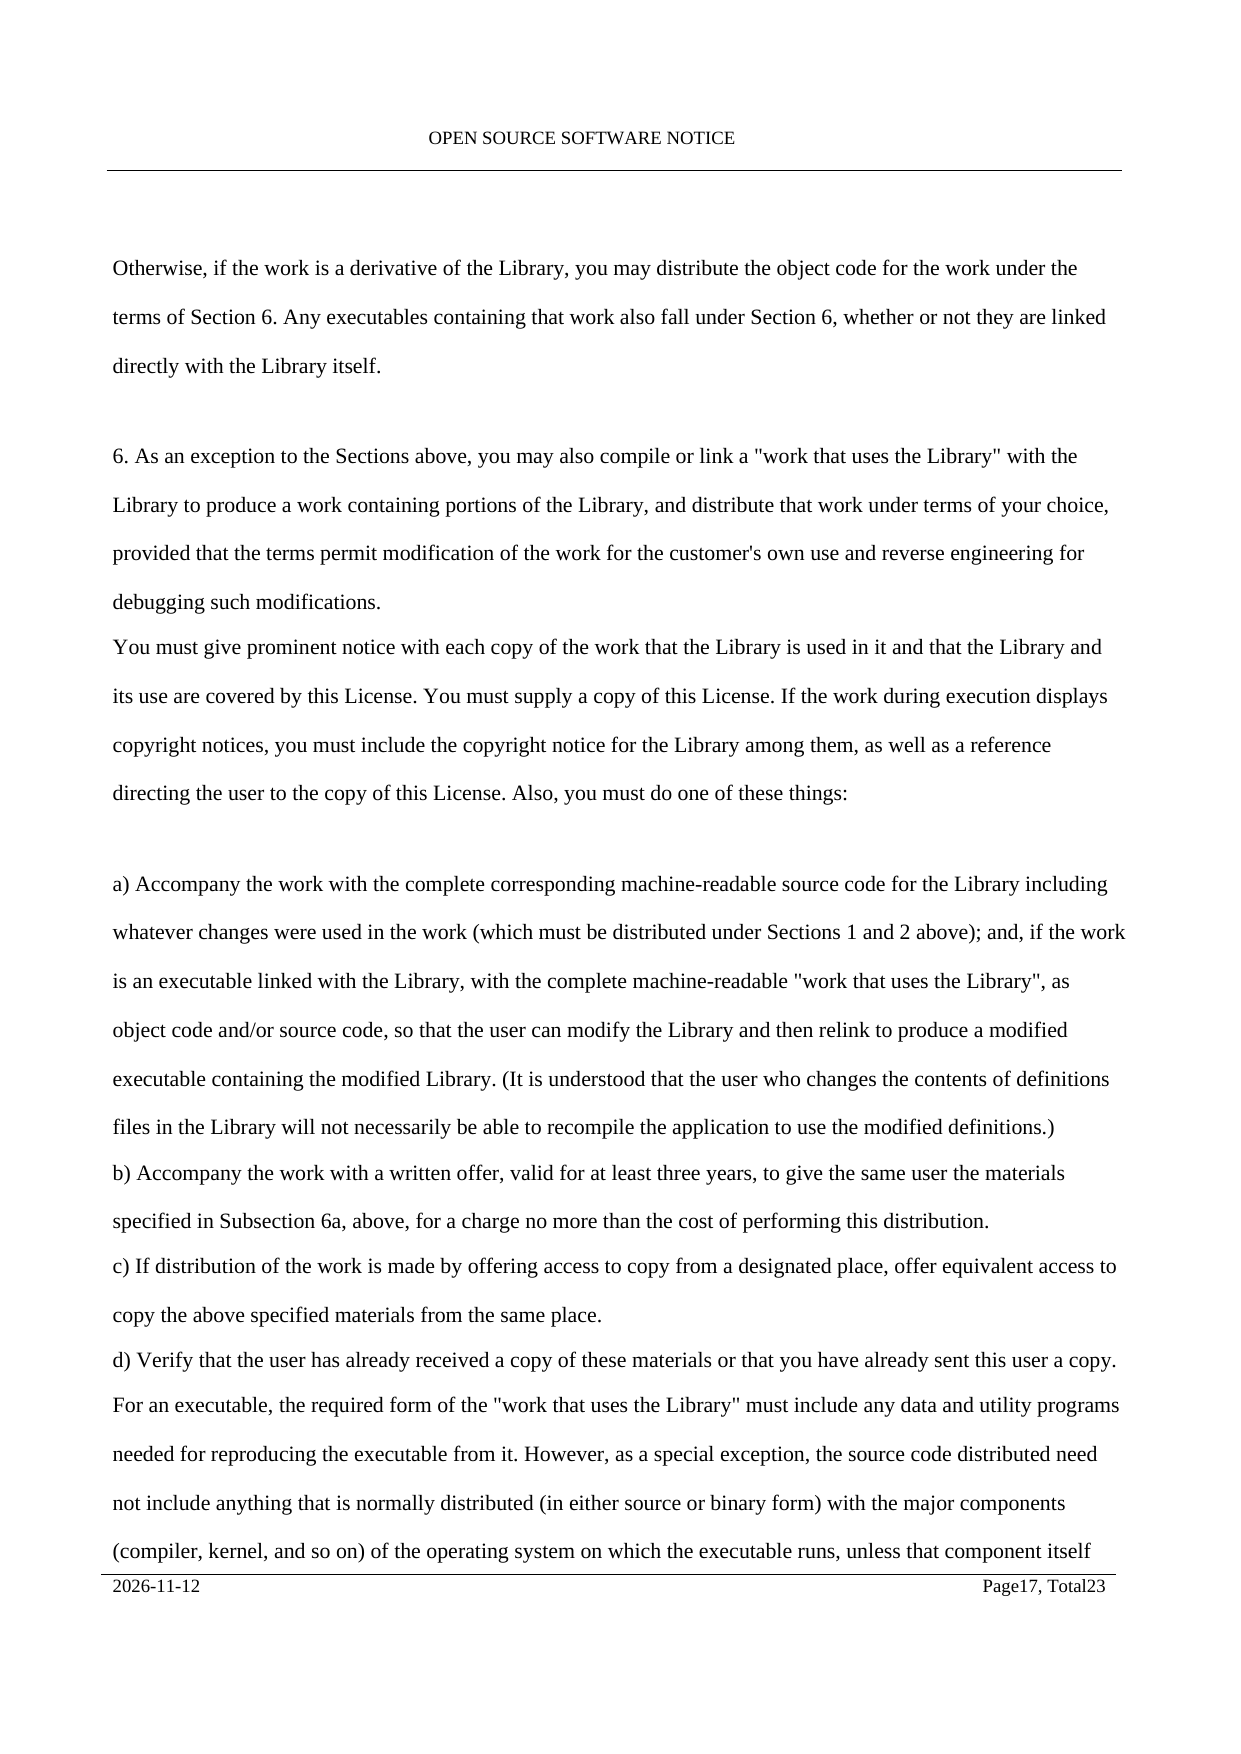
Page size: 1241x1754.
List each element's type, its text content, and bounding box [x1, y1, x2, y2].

text 6. As an exception to the Sections above, you may also compile or link a "work that uses the Library" with the Library to produce a work containing portions of the Library, and distribute that work under terms of your choice, provided that the terms permit modification of the work for the customer's own use and reverse engineering for debugging such modifications. [112, 439, 1128, 618]
text Otherwise, if the work is a derivative of the Library, you may distribute the object code for the work under the terms of Section 6. Any executables containing that work also fall under Section 6, whether or not they are linked directly with the Library itself. [112, 251, 1128, 381]
text c) If distribution of the work is made by offering access to copy from a designated place, offer equivalent access to copy the above specified materials from the same place. [112, 1250, 1128, 1331]
text b) Accompany the work with a written offer, valid for at least three years, to give the same user the materials specified in Subsection 6a, above, for a charge no more than the cost of performing this distribution. [112, 1156, 1128, 1237]
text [112, 1389, 1128, 1567]
text d) Verify that the user has already received a copy of these materials or that you have already sent this user a copy. [112, 1343, 1128, 1376]
text a) Accompany the work with the complete corresponding machine-readable source code for the Library including whatever changes were used in the work (which must be distributed under Sections 1 and 2 above); and, if the work is an executable linked with the Library, with the complete machine-readable "work that uses the Library", as object code and/or source code, so that the user can modify the Library and then relink to produce a modified executable containing the modified Library. (It is understood that the user who changes the contents of definitions files in the Library will not necessarily be able to recompile the application to use the modified definitions.) [112, 867, 1128, 1143]
text You must give prominent notice with each copy of the work that the Library is used in it and that the Library and its use are covered by this License. You must supply a copy of this License. If the work during execution displays copyright notices, you must include the copyright notice for the Library among them, as well as a reference directing the user to the copy of this License. Also, you must do one of these things: [112, 631, 1128, 809]
